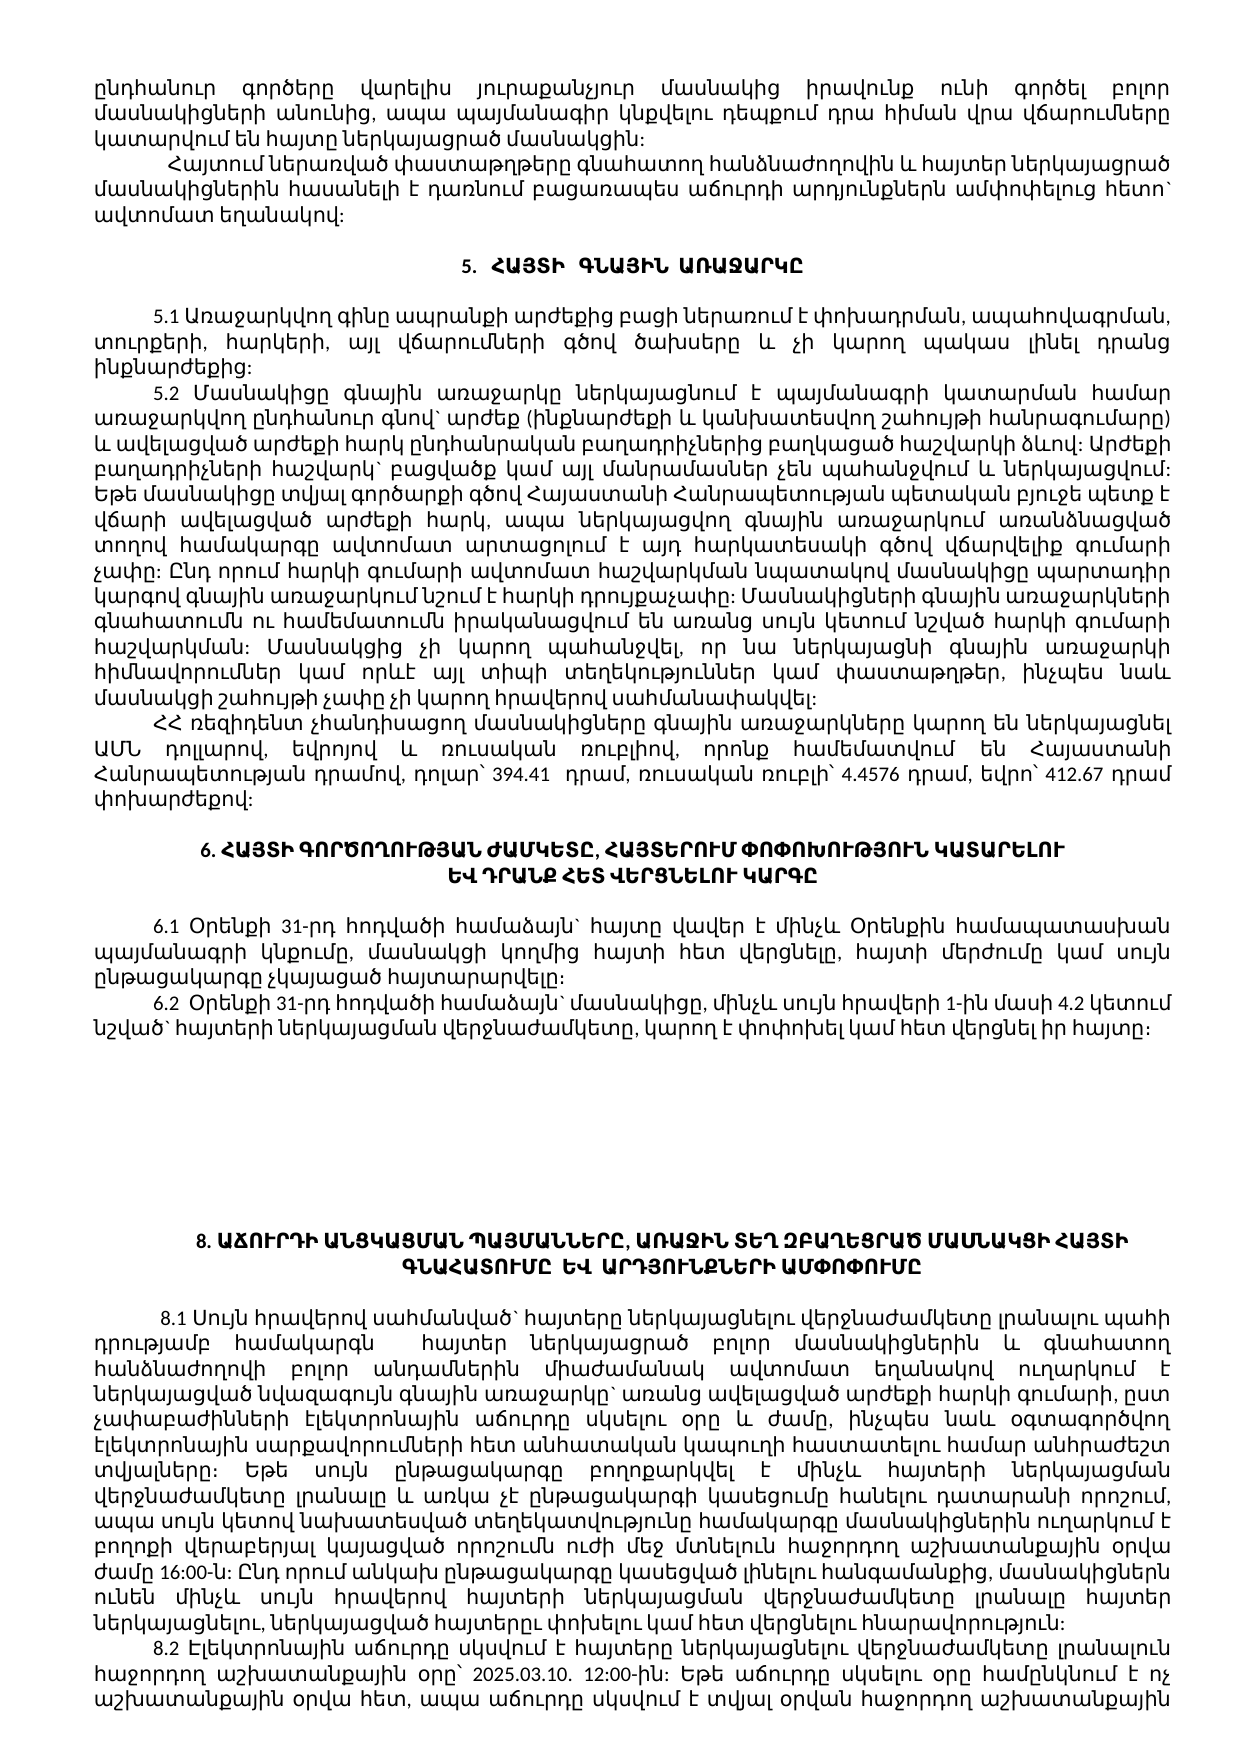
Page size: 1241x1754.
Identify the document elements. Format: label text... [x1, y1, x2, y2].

text 8.1 Սույն հրավերով սահմանված` հայտերը ներկայացնելու վերջնաժամկետը լրանալու պահի դրությամբ համակարգն հայտեր ներկայացրած բոլոր մասնակիցներին և գնահատող հանձնաժողովի բոլոր անդամներին միաժամանակ ավտոմատ եղանակով ուղարկում է ներկայացված նվազագույն գնային առաջարկը` առանց ավելացված արժեքի հարկի գումարի, ըստ չափաբաժինների էլեկտրոնային աճուրդը սկսելու օրը և ժամը, ինչպես նաև օգտագործվող էլեկտրոնային սարքավորումների հետ անհատական կապուղի հաստատելու համար անհրաժեշտ տվյալները։ Եթե սույն ընթացակարգը բողոքարկվել է մինչև հայտերի ներկայացման վերջնաժամկետը լրանալը և առկա չէ ընթացակարգի կասեցումը հանելու դատարանի որոշում, ապա սույն կետով նախատեսված տեղեկատվությունը համակարգը մասնակիցներին ուղարկում է բողոքի վերաբերյալ կայացված որոշումն ուժի մեջ մտնելուն հաջորդող աշխատանքային օրվա ժամը 16:00-ն: Ընդ որում անկախ ընթացակարգը կասեցված լինելու հանգամանքից, մասնակիցներն ունեն մինչև սույն հրավերով հայտերի ներկայացման վերջնաժամկետը լրանալը հայտեր ներկայացնելու, ներկայացված հայտերըւ փոխելու կամ հետ վերցնելու հնարավորություն: [94, 1305, 1171, 1635]
text ՀՀ ռեզիդենտ չհանդիսացող մասնակիցները գնային առաջարկները կարող են ներկայացնել ԱՄՆ դոլլարով, եվրոյով և ռուսական ռուբլիով, որոնք համեմատվում են Հայաստանի Հանրապետության դրամով, դոլար՝ 394.41 դրամ, ռուսական ռուբլի՝ 4.4576 դրամ, եվրո՝ 412.67 դրամ փոխարժեքով: [94, 710, 1171, 812]
text 6. ՀԱՅՏԻ ԳՈՐԾՈՂՈՒԹՅԱՆ ԺԱՄԿԵՏԸ, ՀԱՅՏԵՐՈՒՄ ՓՈՓՈԽՈՒԹՅՈՒՆ ԿԱՏԱՐԵԼՈՒ [94, 837, 1171, 863]
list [94, 75, 1171, 151]
text 8. ԱՃՈՒՐԴԻ ԱՆՑԿԱՑՄԱՆ ՊԱՅՄԱՆՆԵՐԸ, ԱՌԱՋԻՆ ՏԵՂ ԶԲԱՂԵՑՐԱԾ ՄԱՍՆԱԿՑԻ ՀԱՅՏԻ [94, 1229, 1171, 1254]
text Հայտում ներառված փաստաթղթերը գնահատող հանձնաժողովին և հայտեր ներկայացրած մասնակիցներին հասանելի է դառնում բացառապես աճուրդի արդյունքներն ամփոփելուց հետո` ավտոմատ եղանակով: [94, 151, 1171, 227]
text 5. ՀԱՅՏԻ ԳՆԱՅԻՆ ԱՌԱՋԱՐԿԸ [94, 253, 1171, 278]
text 6.1 Օրենքի 31-րդ հոդվածի համաձայն` հայտը վավեր է մինչև Օրենքին համապատասխան պայմանագրի կնքումը, մասնակցի կողմից հայտի հետ վերցնելը, հայտի մերժումը կամ սույն ընթացակարգը չկայացած հայտարարվելը։ [94, 914, 1171, 990]
text 5.2 Մասնակիցը գնային առաջարկը ներկայացնում է պայմանագրի կատարման համար առաջարկվող ընդհանուր գնով` արժեք (ինքնարժեքի և կանխատեսվող շահույթի հանրագումարը) և ավելացված արժեքի հարկ ընդհանրական բաղադրիչներից բաղկացած հաշվարկի ձևով: Արժեքի բաղադրիչների հաշվարկ` բացվածք կամ այլ մանրամասներ չեն պահանջվում և ներկայացվում: Եթե մասնակիցը տվյալ գործարքի գծով Հայաստանի Հանրապետության պետական բյուջե պետք է վճարի ավելացված արժեքի հարկ, ապա ներկայացվող գնային առաջարկում առանձնացված տողով համակարգը ավտոմատ արտացոլում է այդ հարկատեսակի գծով վճարվելիք գումարի չափը: Ընդ որում հարկի գումարի ավտոմատ հաշվարկման նպատակով մասնակիցը պարտադիր կարգով գնային առաջարկում նշում է հարկի դրույքաչափը: Մասնակիցների գնային առաջարկների գնահատումն ու համեմատումն իրականացվում են առանց սույն կետում նշված հարկի գումարի հաշվարկման: Մասնակցից չի կարող պահանջվել, որ նա ներկայացնի գնային առաջարկի հիմնավորումներ կամ որևէ այլ տիպի տեղեկություններ կամ փաստաթղթեր, ինչպես նաև մասնակցի շահույթի չափը չի կարող հրավերով սահմանափակվել: [94, 380, 1171, 710]
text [94, 1635, 1171, 1712]
text ԵՎ ԴՐԱՆՔ ՀԵՏ ՎԵՐՑՆԵԼՈՒ ԿԱՐԳԸ [94, 863, 1171, 888]
text ԳՆԱՀԱՏՈՒՄԸ ԵՎ ԱՐԴՅՈՒՆՔՆԵՐԻ ԱՄՓՈՓՈՒՄԸ [94, 1254, 1171, 1279]
text 5.1 Առաջարկվող գինը ապրանքի արժեքից բացի ներառում է փոխադրման, ապահովագրման, տուրքերի, հարկերի, այլ վճարումների գծով ծախսերը և չի կարող պակաս լինել դրանց ինքնարժեքից: [94, 304, 1171, 380]
text 6.2 Օրենքի 31-րդ հոդվածի համաձայն` մասնակիցը, մինչև սույն հրավերի 1-ին մասի 4.2 կետում նշված` հայտերի ներկայացման վերջնաժամկետը, կարող է փոփոխել կամ հետ վերցնել իր հայտը։ [94, 990, 1171, 1041]
